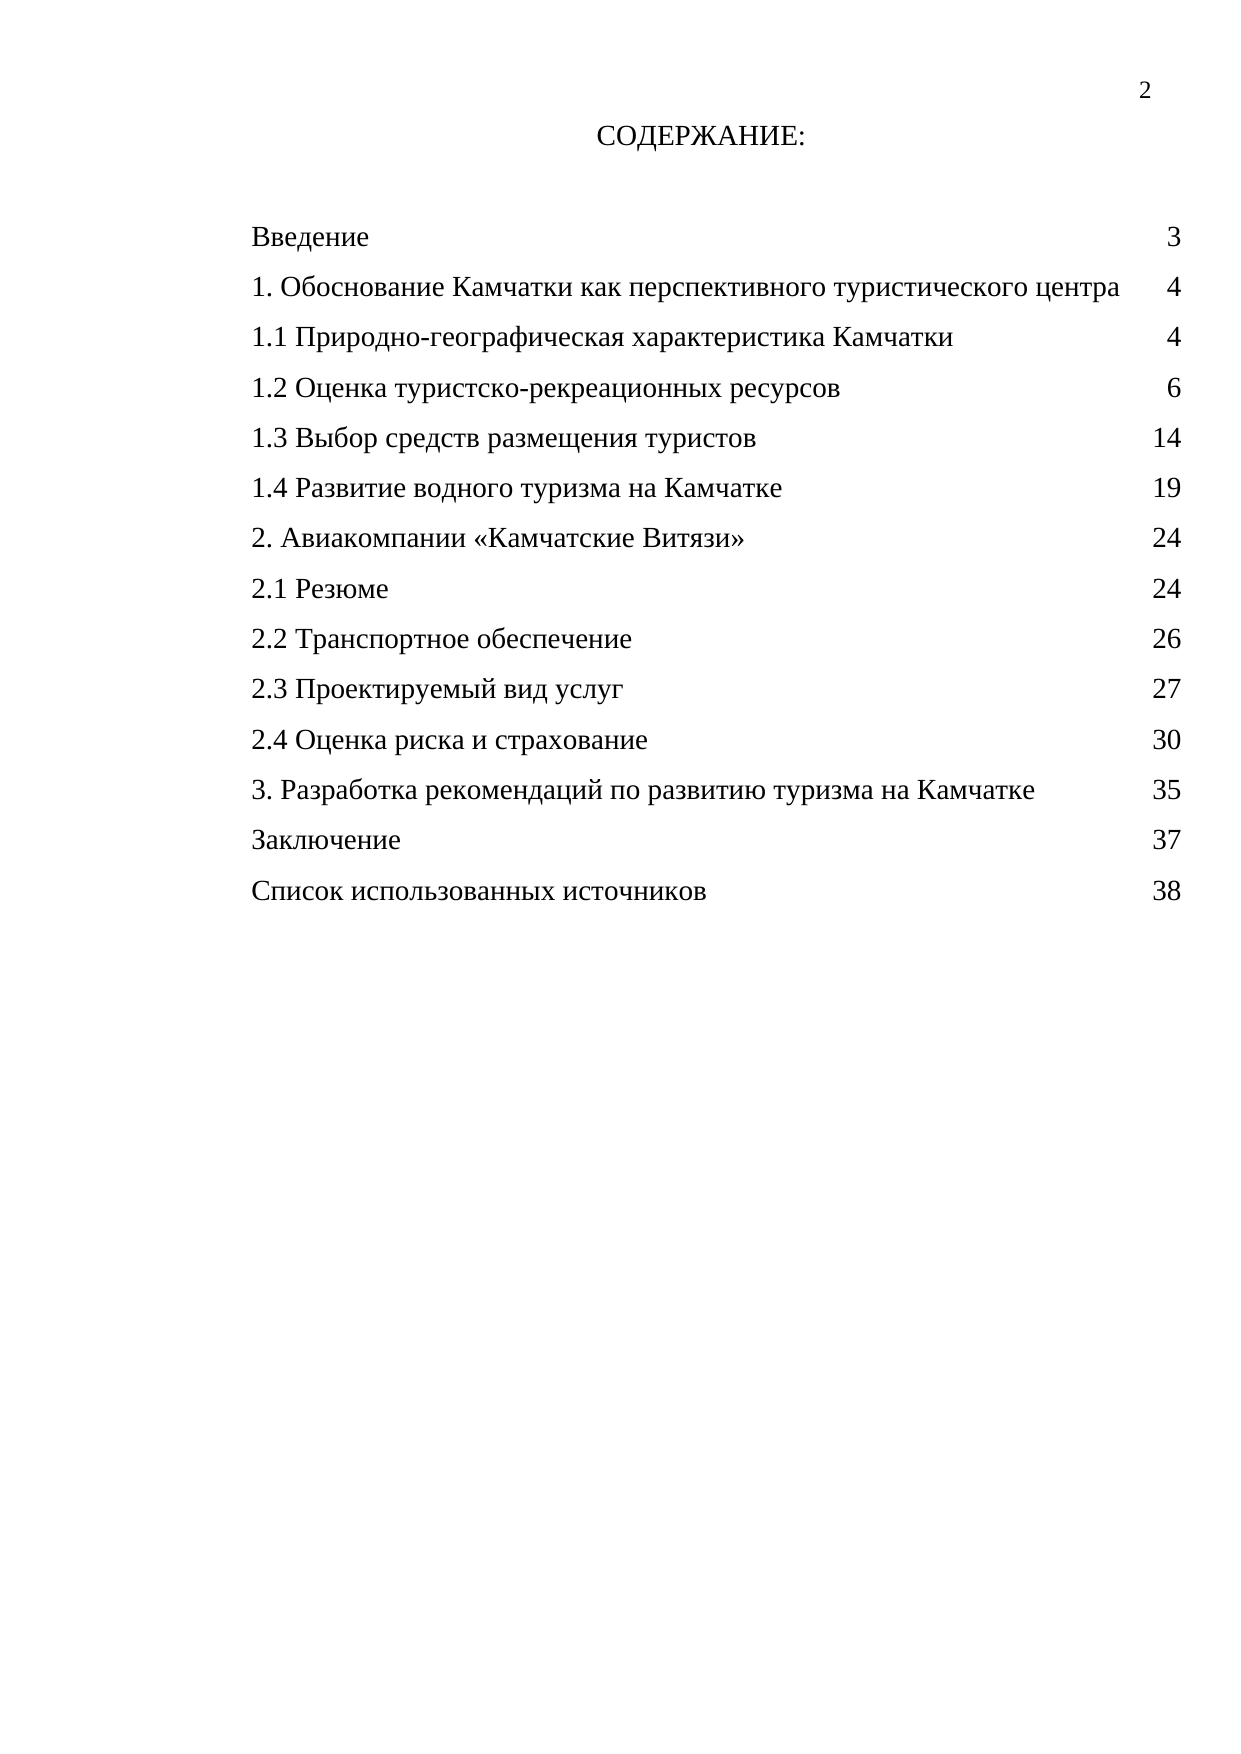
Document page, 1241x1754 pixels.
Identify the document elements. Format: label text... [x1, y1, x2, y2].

text 1.1 Природно-географическая характеристика Камчатки 4 [177, 319, 1152, 353]
text Заключение 37 [177, 822, 1152, 856]
text СОДЕРЖАНИЕ: [177, 118, 1152, 152]
text 1.2 Оценка туристско-рекреационных ресурсов 6 [177, 370, 1152, 403]
text 1. Обоснование Камчатки как перспективного туристического центра 4 [177, 269, 1152, 303]
text 2. Авиакомпании «Камчатские Витязи» 24 [177, 521, 1152, 554]
text 2.1 Резюме 24 [177, 571, 1152, 604]
text 1.4 Развитие водного туризма на Камчатке 19 [177, 470, 1152, 504]
text Список использованных источников 38 [177, 873, 1152, 906]
text Введение 3 [177, 219, 1152, 252]
text 3. Разработка рекомендаций по развитию туризма на Камчатке 35 [177, 772, 1152, 806]
text 2.3 Проектируемый вид услуг 27 [177, 672, 1152, 705]
text 2.4 Оценка риска и страхование 30 [177, 722, 1152, 755]
text 1.3 Выбор средств размещения туристов 14 [177, 420, 1152, 453]
text 2.2 Транспортное обеспечение 26 [177, 621, 1152, 655]
